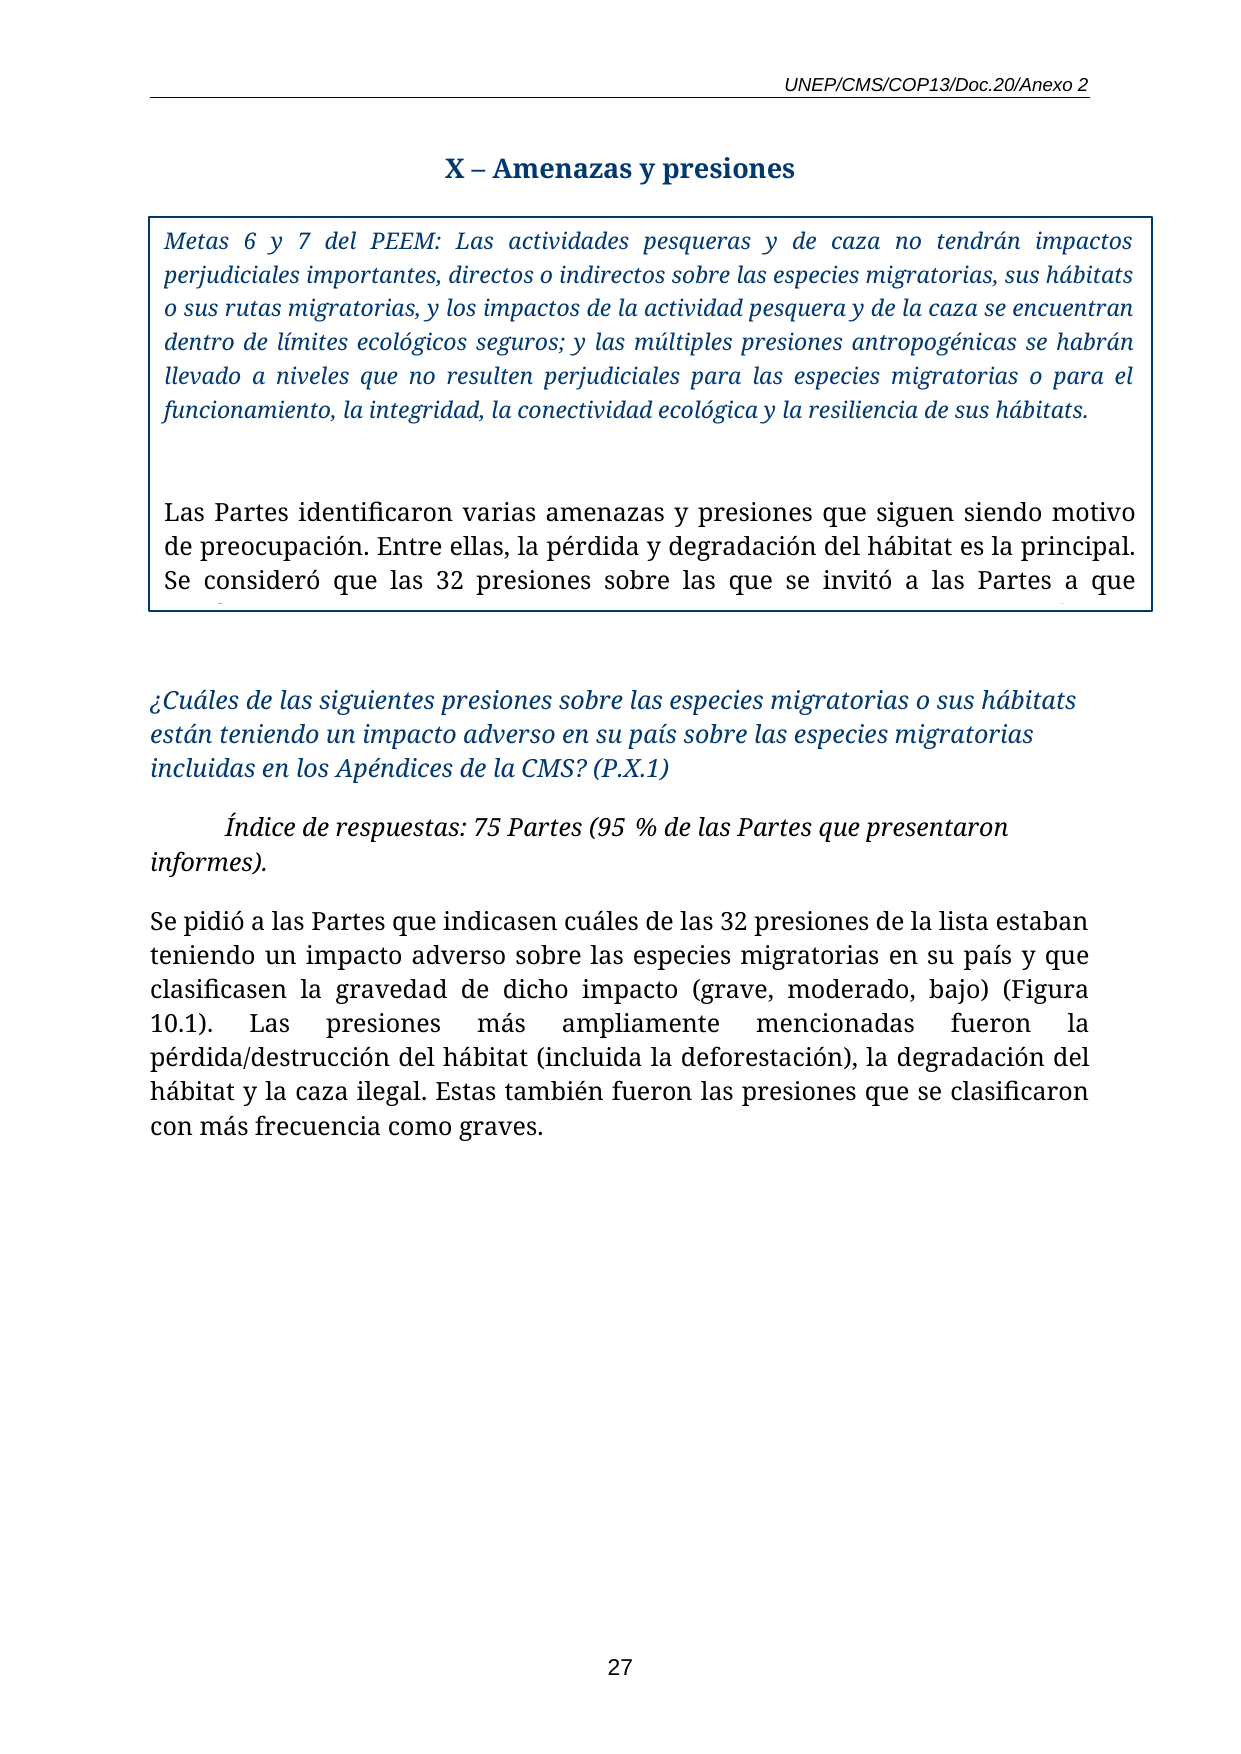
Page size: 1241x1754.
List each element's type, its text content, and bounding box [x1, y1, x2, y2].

text Se pidió a las Partes que indicasen cuáles de las 32 presiones de la lista estaban teniendo un impacto adverso sobre las especies migratorias en su país y que clasificasen la gravedad de dicho impacto (grave, moderado, bajo) (Figura 10.1). Las presiones más ampliamente mencionadas fueron la pérdida/destrucción del hábitat (incluida la deforestación), la degradación del hábitat y la caza ilegal. Estas también fueron las presiones que se clasificaron con más frecuencia como graves. [150, 904, 1090, 1142]
text ¿Cuáles de las siguientes presiones sobre las especies migratorias o sus hábitats están teniendo un impacto adverso en su país sobre las especies migratorias incluidas en los Apéndices de la CMS? (P.X.1) [150, 682, 1090, 784]
text X – Amenazas y presiones [150, 150, 1090, 187]
text Índice de respuestas: 75 Partes (95 % de las Partes que presentaron informes). [150, 810, 1090, 878]
